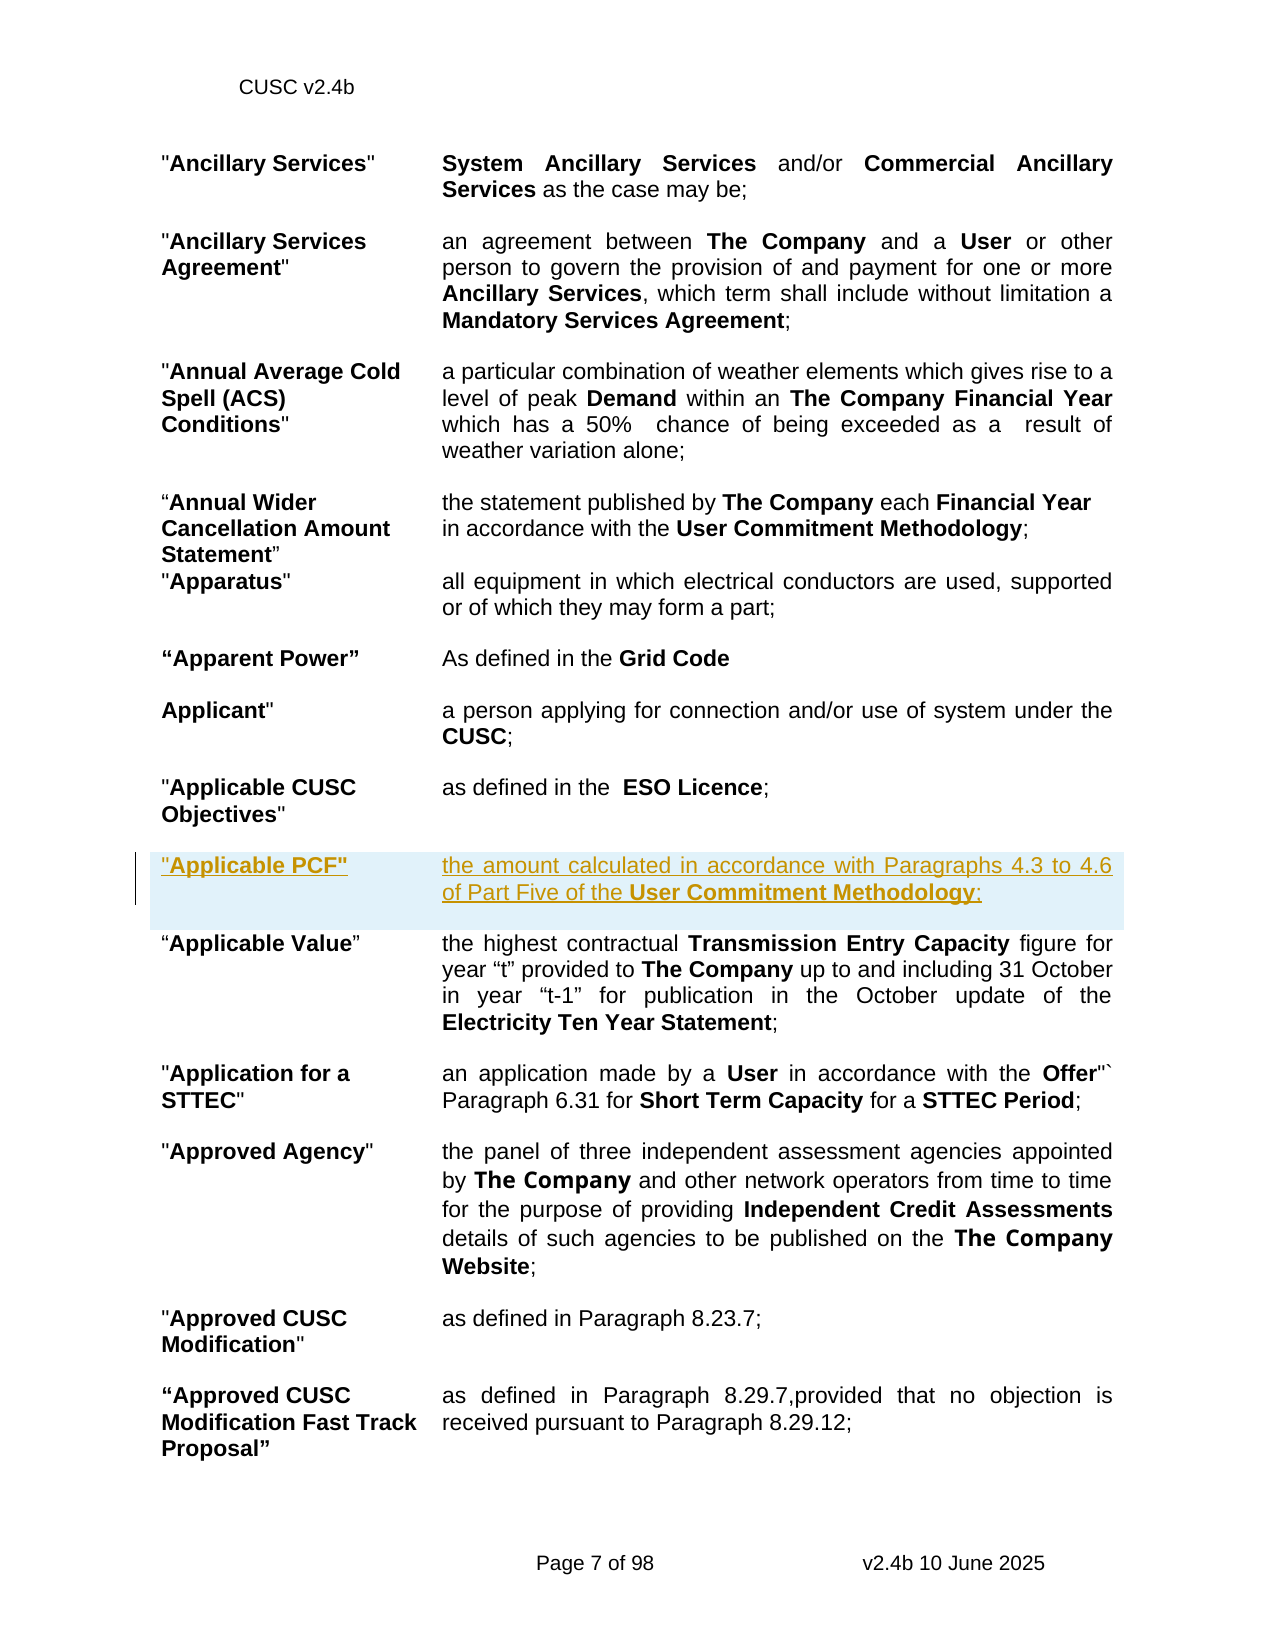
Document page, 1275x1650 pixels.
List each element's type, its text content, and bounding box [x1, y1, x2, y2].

table_cell a particular combination of weather elements which gives rise to a level of peak Demand within an The Company Financial Year which has a 50% chance of being exceeded as a result of weather variation alone; [431, 358, 1124, 488]
table_cell the panel of three independent assessment agencies appointed by The Company and other network operators from time to time for the purpose of providing Independent Credit Assessments details of such agencies to be published on the The Company Website; [431, 1138, 1124, 1304]
table_cell the statement published by The Company each Financial Year in accordance with the User Commitment Methodology; [431, 489, 1124, 568]
table_cell "Approved CUSC Modification" [150, 1305, 431, 1382]
table_cell “Annual Wider Cancellation Amount Statement” [150, 489, 431, 568]
table_cell an agreement between The Company and a User or other person to govern the provision of and payment for one or more Ancillary Services, which term shall include without limitation a Mandatory Services Agreement; [431, 228, 1124, 358]
table_cell "Approved Agency" [150, 1138, 431, 1304]
table_cell an application made by a User in accordance with the Offer"` Paragraph 6.31 for Short Term Capacity for a STTEC Period; [431, 1060, 1124, 1138]
table_cell "Ancillary Services" [150, 150, 431, 228]
table_cell System Ancillary Services and/or Commercial Ancillary Services as the case may be; [431, 150, 1124, 228]
table_cell Applicant" [150, 697, 431, 774]
table_cell "Ancillary Services Agreement" [150, 228, 431, 358]
table_cell “Approved CUSC Modification Fast Track Proposal” [150, 1382, 431, 1486]
table_cell as defined in Paragraph 8.23.7; [431, 1305, 1124, 1382]
table_cell a person applying for connection and/or use of system under the CUSC; [431, 697, 1124, 774]
table_cell the highest contractual Transmission Entry Capacity figure for year “t” provided to The Company up to and including 31 October in year “t-1” for publication in the October update of the Electricity Ten Year Statement; [431, 930, 1124, 1060]
table_cell "Annual Average Cold Spell (ACS) Conditions" [150, 358, 431, 488]
table_cell as defined in Paragraph 8.29.7,provided that no objection is received pursuant to Paragraph 8.29.12; [431, 1382, 1124, 1486]
table_cell "Application for a STTEC" [150, 1060, 431, 1138]
table_cell all equipment in which electrical conductors are used, supported or of which they may form a part; As defined in the Grid Code [431, 568, 1124, 697]
table_cell as defined in the ESO Licence; [431, 774, 1124, 852]
table_cell “Applicable Value” [150, 930, 431, 1060]
table_cell "Apparatus" “Apparent Power” [150, 568, 431, 697]
table_cell "Applicable CUSC Objectives" [150, 774, 431, 852]
